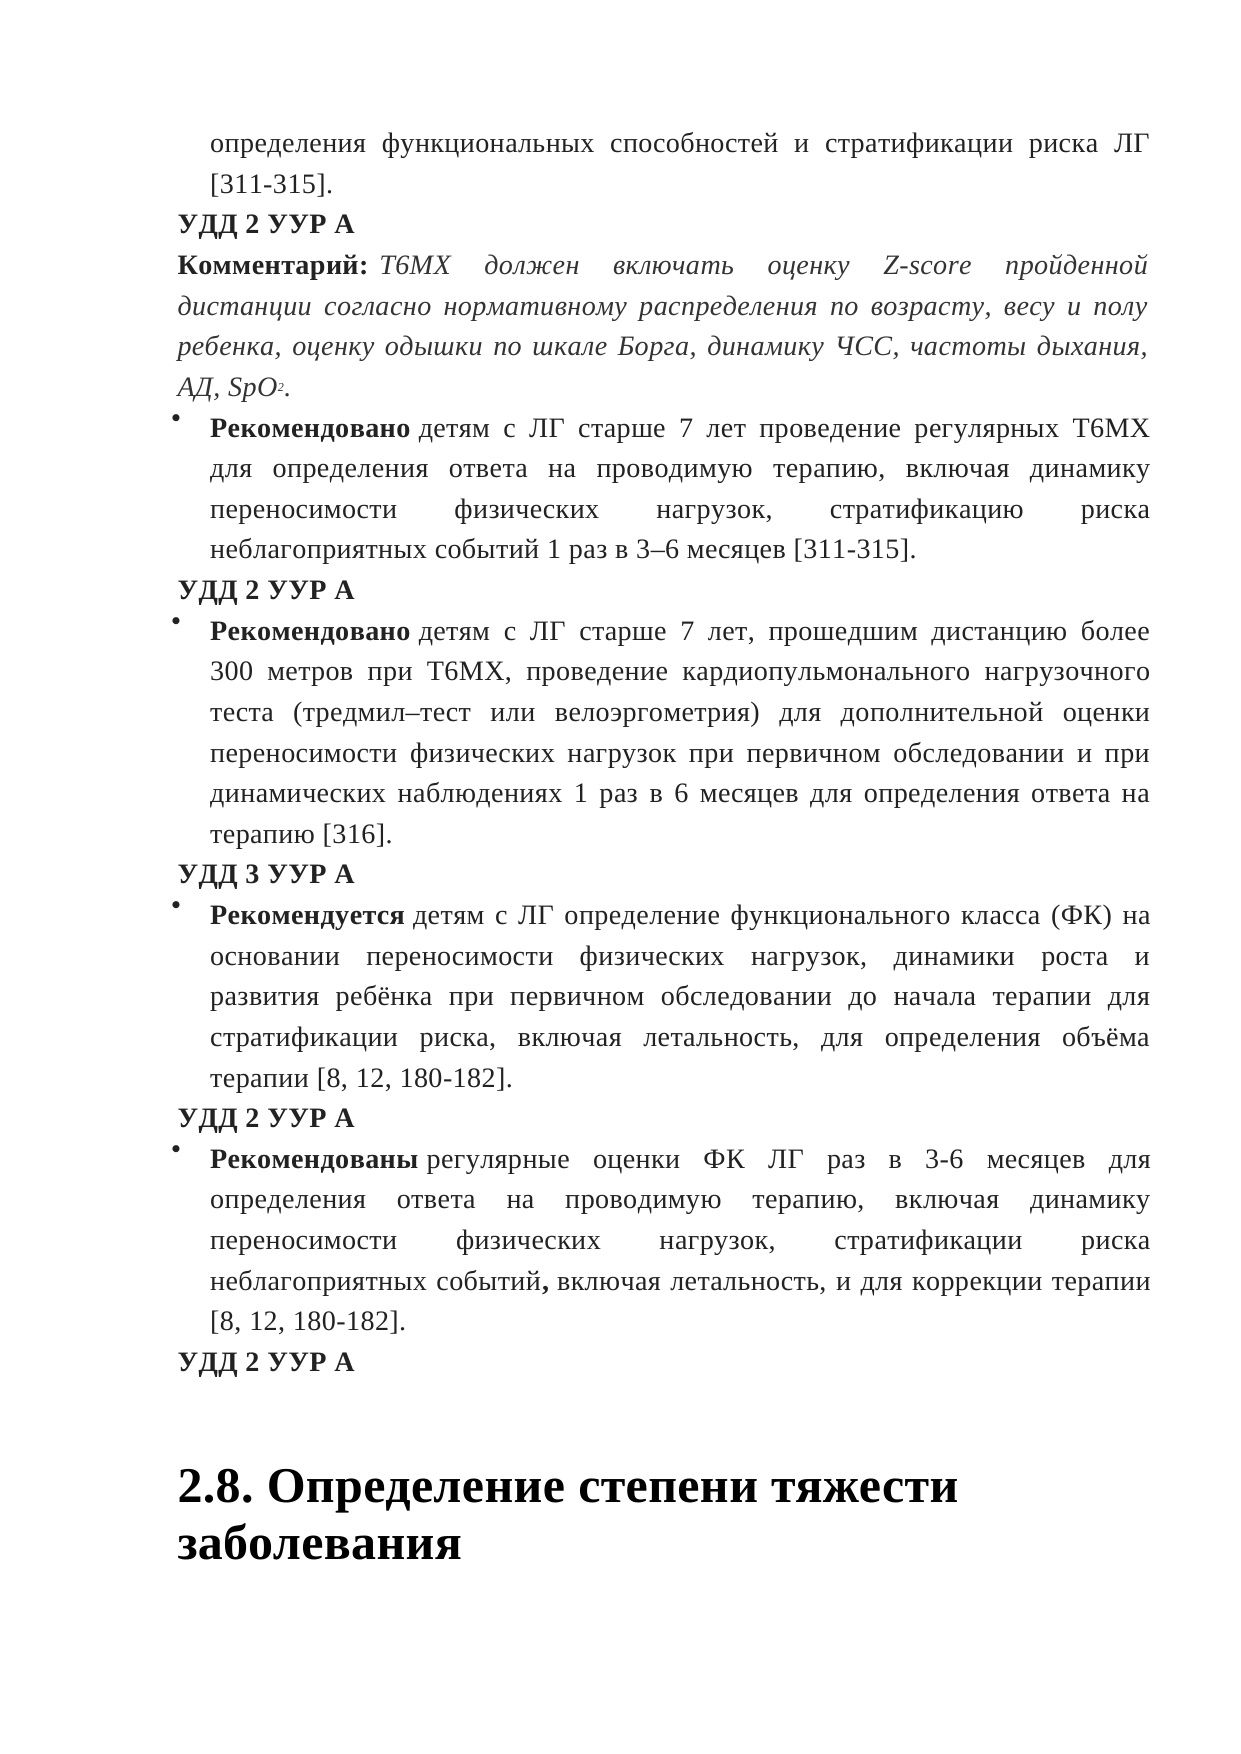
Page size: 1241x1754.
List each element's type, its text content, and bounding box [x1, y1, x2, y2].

text УДД 2 УУР А [177, 1337, 1152, 1377]
text 2.8. Определение степени тяжести заболевания [177, 1456, 1152, 1571]
list Рекомендуется детям с ЛГ определение функционального класса (ФК) на основании переносимости физических нагрузок, динамики роста и развития ребёнка при первичном обследовании до начала терапии для стратификации риска, включая летальность, для определения объёма терапии [8, 12, 180-182]. [172, 890, 1152, 1093]
text Комментарий: Т6МХ должен включать оценку Z-score пройденной дистанции согласно нормативному распределения по возрасту, весу и полу ребенка, оценку одышки по шкале Борга, динамику ЧСС, частоты дыхания, АД, SpO2. [177, 240, 1152, 402]
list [172, 118, 1152, 199]
text УДД 2 УУР А [177, 199, 1152, 240]
text УДД 2 УУР А [177, 565, 1152, 606]
list Рекомендованы регулярные оценки ФК ЛГ раз в 3-6 месяцев для определения ответа на проводимую терапию, включая динамику переносимости физических нагрузок, стратификации риска неблагоприятных событий, включая летальность, и для коррекции терапии [8, 12, 180-182]. [172, 1134, 1152, 1337]
text УДД 2 УУР А [177, 1093, 1152, 1134]
text УДД 3 УУР А [177, 849, 1152, 890]
list Рекомендовано детям с ЛГ старше 7 лет проведение регулярных Т6МХ для определения ответа на проводимую терапию, включая динамику переносимости физических нагрузок, стратификацию риска неблагоприятных событий 1 раз в 3–6 месяцев [311-315]. [172, 402, 1152, 565]
list Рекомендовано детям с ЛГ старше 7 лет, прошедшим дистанцию более 300 метров при Т6МХ, проведение кардиопульмонального нагрузочного теста (тредмил–тест или велоэргометрия) для дополнительной оценки переносимости физических нагрузок при первичном обследовании и при динамических наблюдениях 1 раз в 6 месяцев для определения ответа на терапию [316]. [172, 606, 1152, 849]
